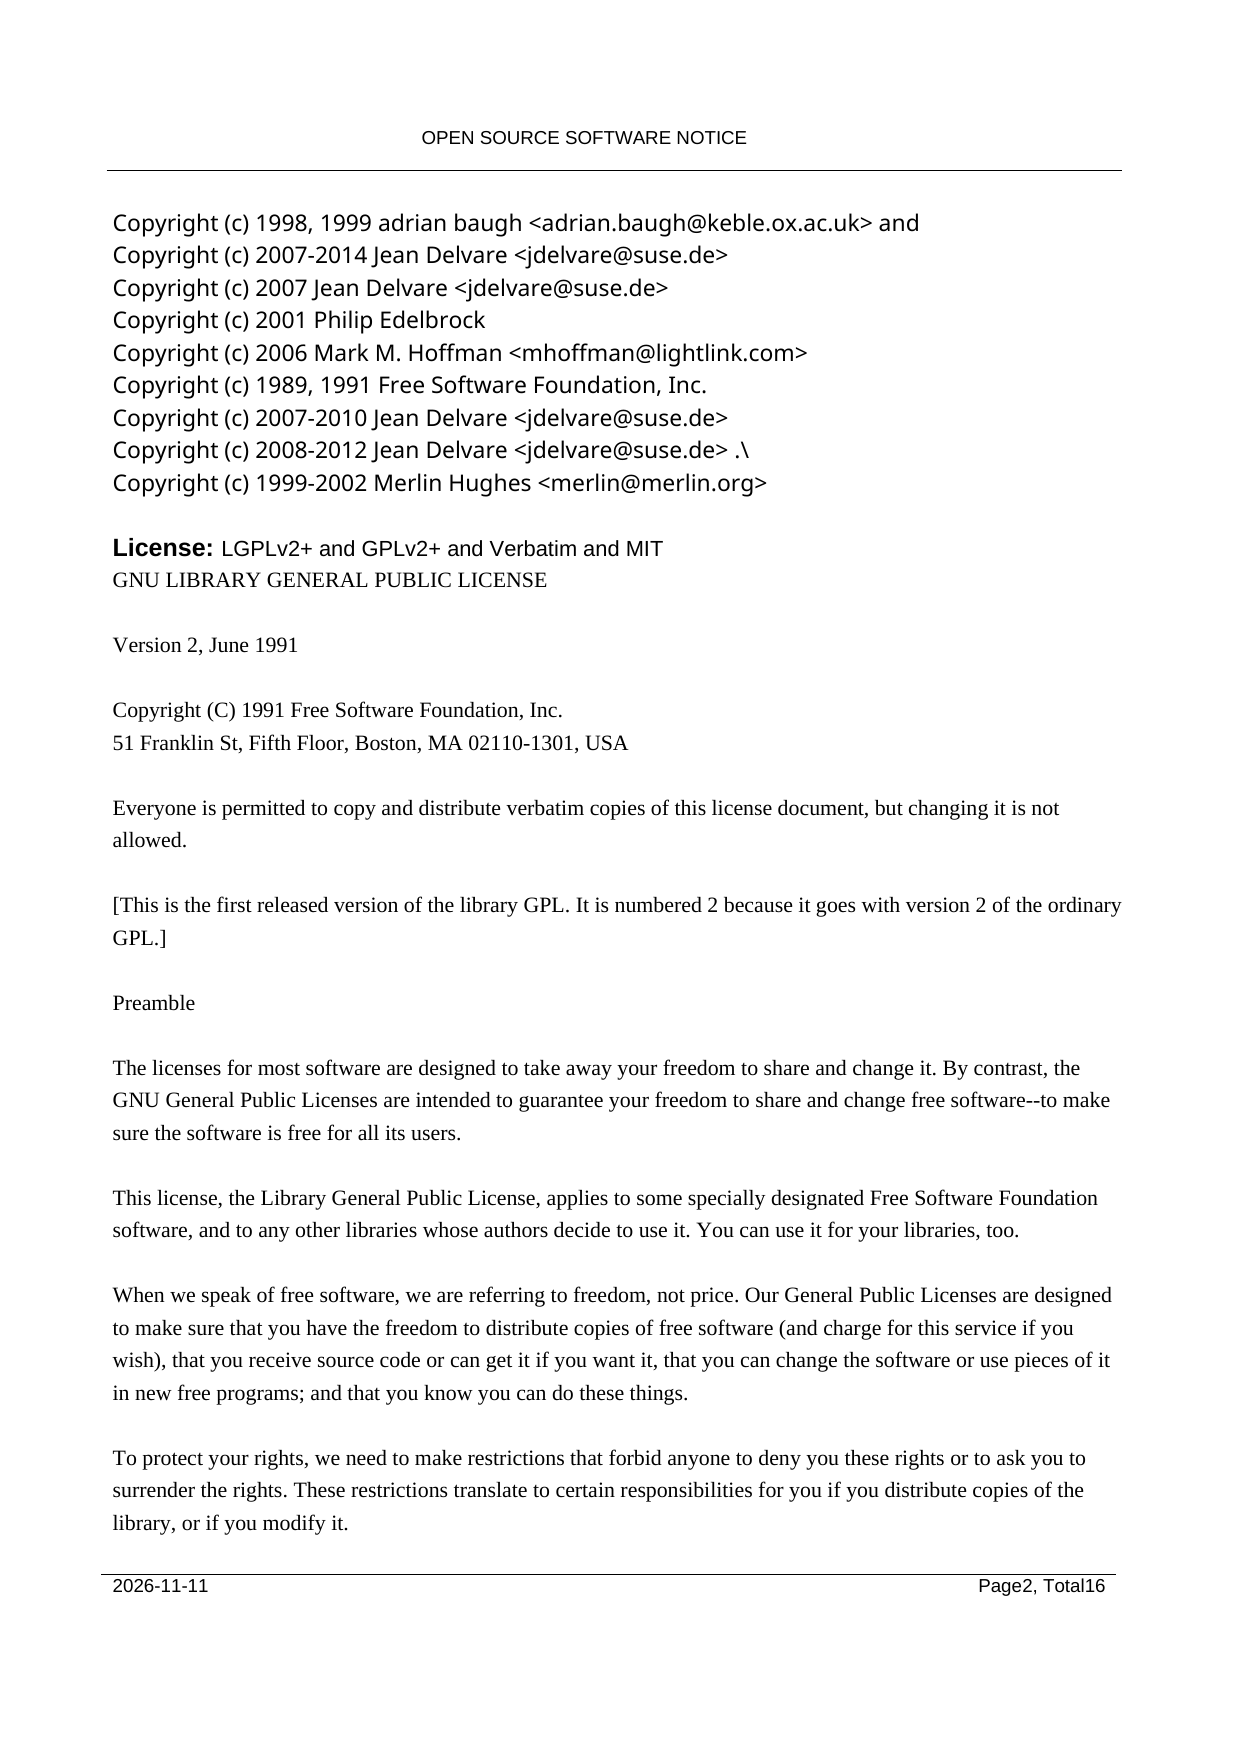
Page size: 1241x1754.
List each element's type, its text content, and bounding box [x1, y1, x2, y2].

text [112, 564, 1128, 1539]
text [112, 206, 1128, 531]
text License: LGPLv2+ and GPLv2+ and Verbatim and MIT [112, 531, 1128, 564]
